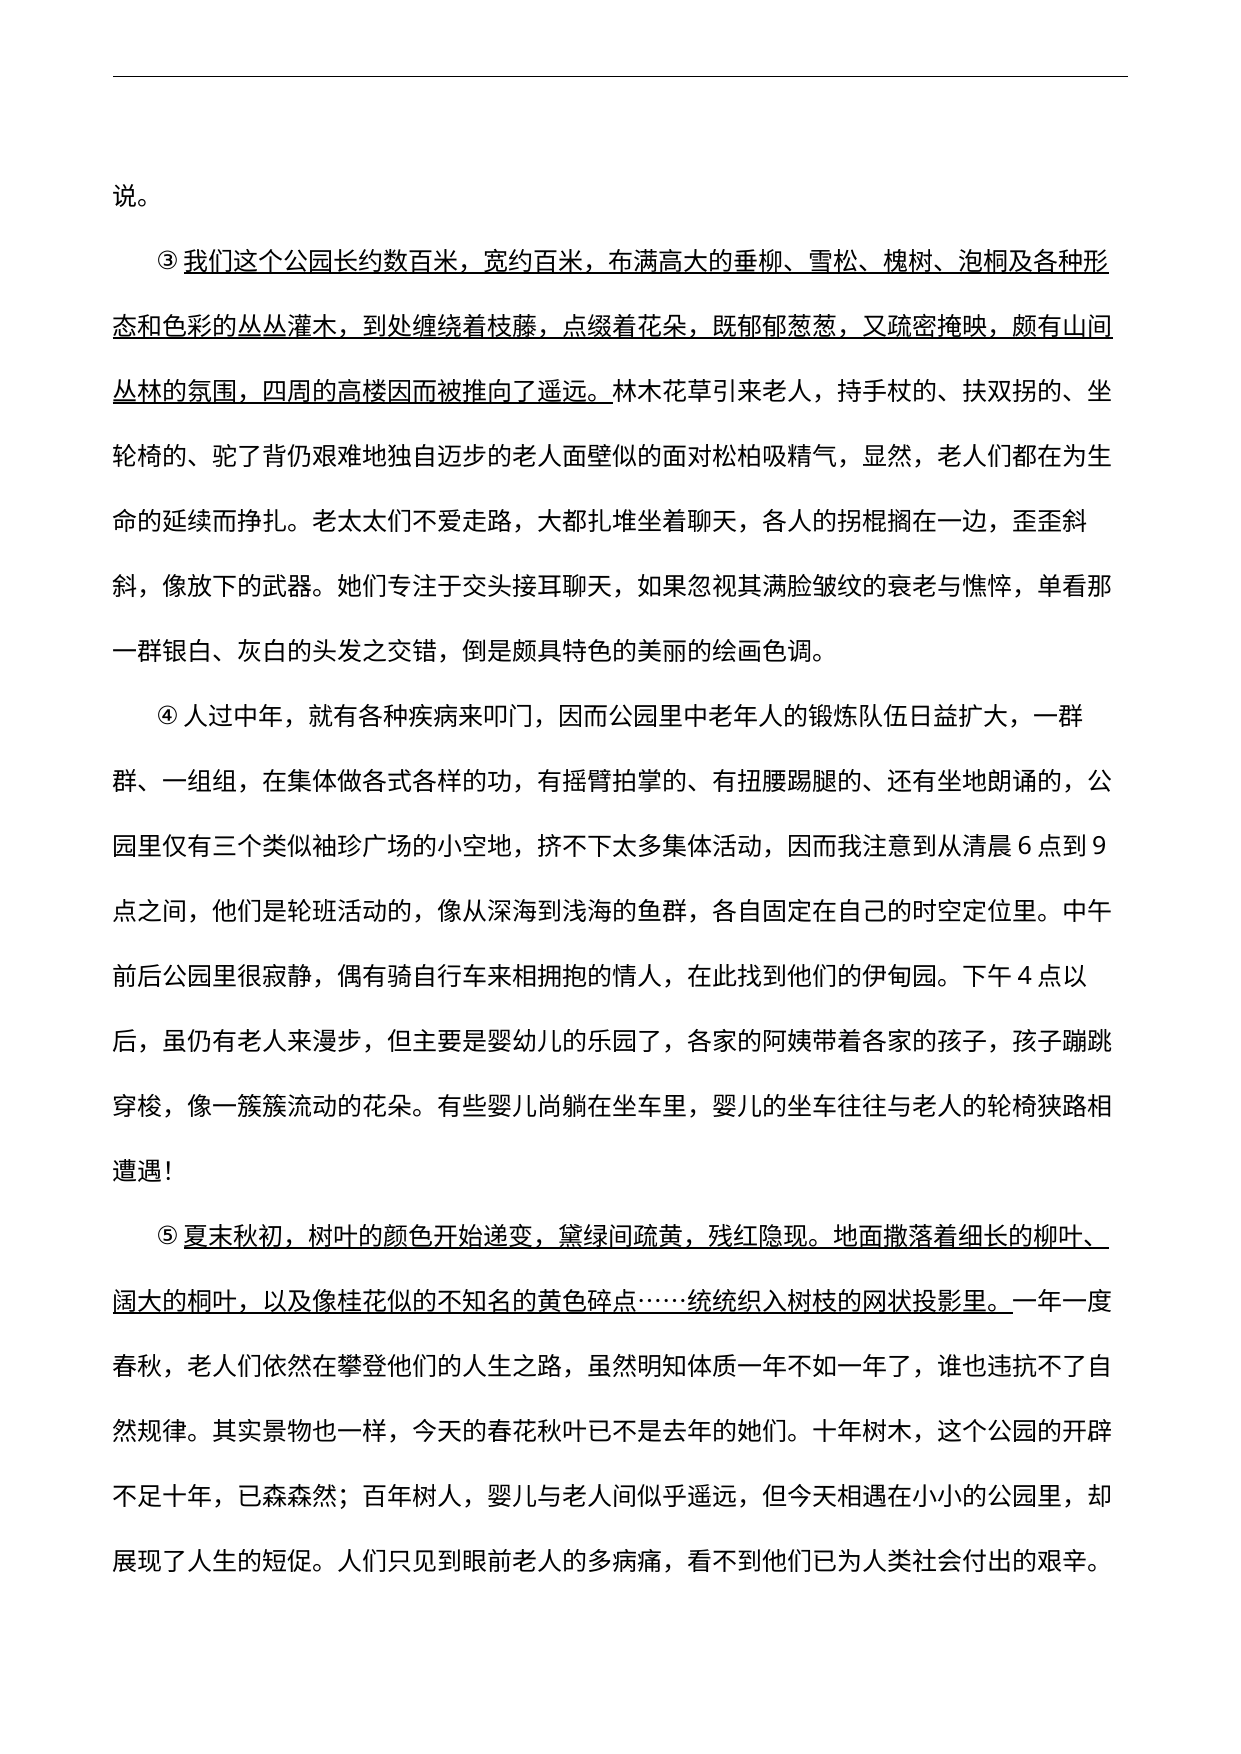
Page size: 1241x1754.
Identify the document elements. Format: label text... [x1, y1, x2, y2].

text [112, 1202, 1128, 1592]
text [112, 162, 1128, 227]
text ④人过中年，就有各种疾病来叩门，因而公园里中老年人的锻炼队伍日益扩大，一群群、一组组，在集体做各式各样的功，有摇臂拍掌的、有扭腰踢腿的、还有坐地朗诵的，公园里仅有三个类似袖珍广场的小空地，挤不下太多集体活动，因而我注意到从清晨6点到9点之间，他们是轮班活动的，像从深海到浅海的鱼群，各自固定在自己的时空定位里。中午前后公园里很寂静，偶有骑自行车来相拥抱的情人，在此找到他们的伊甸园。下午4点以后，虽仍有老人来漫步，但主要是婴幼儿的乐园了，各家的阿姨带着各家的孩子，孩子蹦跳穿梭，像一簇簇流动的花朵。有些婴儿尚躺在坐车里，婴儿的坐车往往与老人的轮椅狭路相遭遇！ [112, 682, 1128, 1202]
text ③我们这个公园长约数百米，宽约百米，布满高大的垂柳、雪松、槐树、泡桐及各种形态和色彩的丛丛灌木，到处缠绕着枝藤，点缀着花朵，既郁郁葱葱，又疏密掩映，颇有山间丛林的氛围，四周的高楼因而被推向了遥远。林木花草引来老人，持手杖的、扶双拐的、坐轮椅的、驼了背仍艰难地独自迈步的老人面壁似的面对松柏吸精气，显然，老人们都在为生命的延续而挣扎。老太太们不爱走路，大都扎堆坐着聊天，各人的拐棍搁在一边，歪歪斜斜，像放下的武器。她们专注于交头接耳聊天，如果忽视其满脸皱纹的衰老与憔悴，单看那一群银白、灰白的头发之交错，倒是颇具特色的美丽的绘画色调。 [112, 227, 1128, 682]
